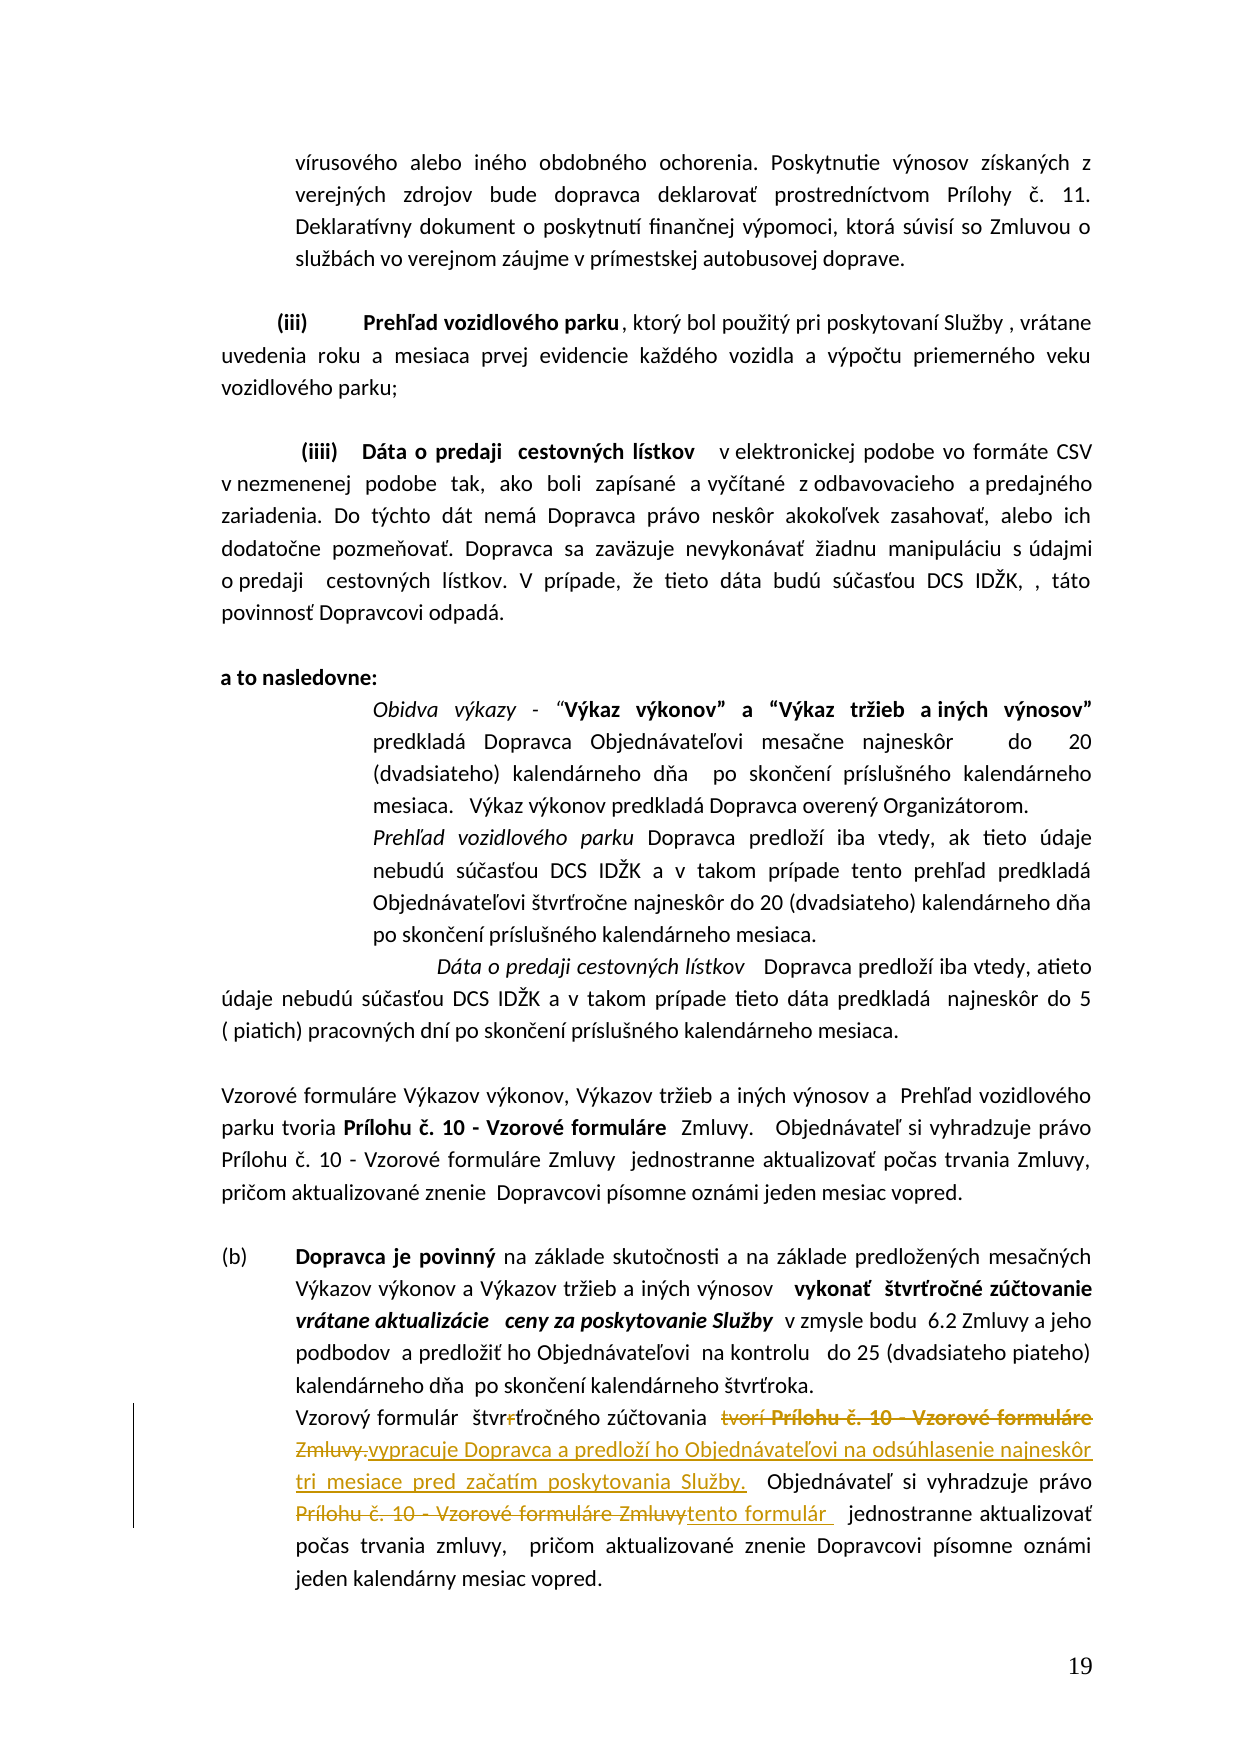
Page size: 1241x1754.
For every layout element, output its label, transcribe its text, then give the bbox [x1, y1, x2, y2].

text (iiii) Dáta o predaji cestovných lístkov v elektronickej podobe vo formáte CSV v nezmenenej podobe tak, ako boli zapísané a vyčítané z odbavovacieho a predajného zariadenia. Do týchto dát nemá Dopravca právo neskôr akokoľvek zasahovať, alebo ich dodatočne pozmeňovať. Dopravca sa zaväzuje nevykonávať žiadnu manipuláciu s údajmi o predaji cestovných lístkov. V prípade, že tieto dáta budú súčasťou DCS IDŽK, , táto povinnosť Dopravcovi odpadá. [221, 437, 1093, 626]
text Vzorový formulár štvrťročného zúčtovania Objednávateľ si vyhradzuje právo jednostranne aktualizovať počas trvania zmluvy, pričom aktualizované znenie Dopravcovi písomne oznámi jeden kalendárny mesiac vopred. [295, 1403, 1093, 1592]
text Obidva výkazy - “Výkaz výkonov” a “Výkaz tržieb a iných výnosov” predkladá Dopravca Objednávateľovi mesačne najneskôr do 20 (dvadsiateho) kalendárneho dňa po skončení príslušného kalendárneho mesiaca. Výkaz výkonov predkladá Dopravca overený Organizátorom. [373, 695, 1093, 819]
text Dáta o predaji cestovných lístkov Dopravca predloží iba vtedy, atieto údaje nebudú súčasťou DCS IDŽK a v takom prípade tieto dáta predkladá najneskôr do 5 ( piatich) pracovných dní po skončení príslušného kalendárneho mesiaca. [221, 952, 1093, 1045]
text Prehľad vozidlového parku Dopravca predloží iba vtedy, ak tieto údaje nebudú súčasťou DCS IDŽK a v takom prípade tento prehľad predkladá Objednávateľovi štvrťročne najneskôr do 20 (dvadsiateho) kalendárneho dňa po skončení príslušného kalendárneho mesiaca. [373, 823, 1093, 948]
text Vzorové formuláre Výkazov výkonov, Výkazov tržieb a iných výnosov a Prehľad vozidlového parku tvoria Prílohu č. 10 - Vzorové formuláre Zmluvy. Objednávateľ si vyhradzuje právo Prílohu č. 10 - Vzorové formuláre Zmluvy jednostranne aktualizovať počas trvania Zmluvy, pričom aktualizované znenie Dopravcovi písomne oznámi jeden mesiac vopred. [221, 1081, 1093, 1206]
text a to nasledovne: [220, 663, 1093, 691]
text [220, 148, 1093, 272]
text (iii) Prehľad vozidlového parku, ktorý bol použitý pri poskytovaní Služby , vrátane uvedenia roku a mesiaca prvej evidencie každého vozidla a výpočtu priemerného veku vozidlového parku; [221, 308, 1093, 401]
text (b) Dopravca je povinný na základe skutočnosti a na základe predložených mesačných Výkazov výkonov a Výkazov tržieb a iných výnosov vykonať štvrťročné zúčtovanie vrátane aktualizácie ceny za poskytovanie Služby v zmysle bodu 6.2 Zmluvy a jeho podbodov a predložiť ho Objednávateľovi na kontrolu do 25 (dvadsiateho piateho) kalendárneho dňa po skončení kalendárneho štvrťroka. [221, 1242, 1093, 1399]
